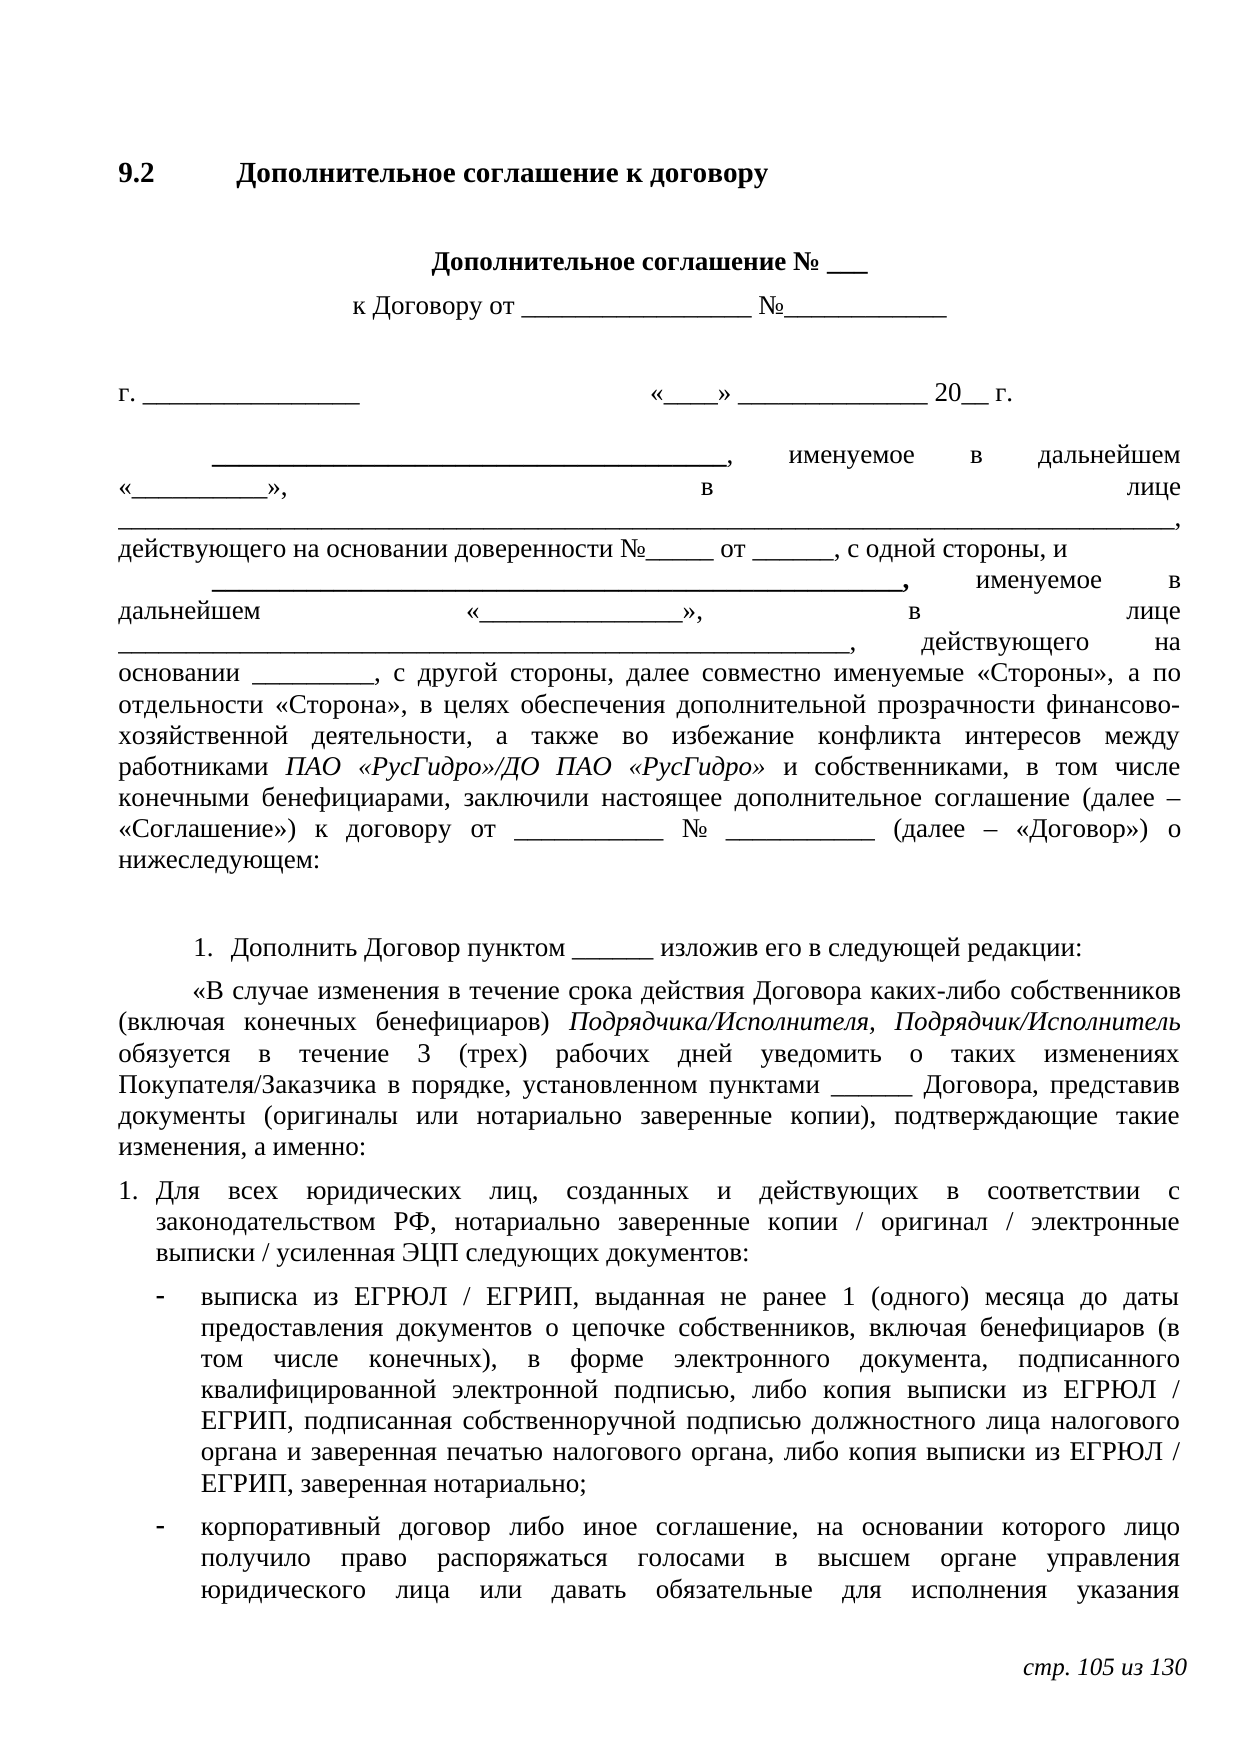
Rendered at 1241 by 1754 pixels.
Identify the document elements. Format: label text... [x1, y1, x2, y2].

text ___________________________________________________, именуемое в дальнейшем «_______________», в лице ______________________________________________________, действующего на основании _________, с другой стороны, далее совместно именуемые «Стороны», а по отдельности «Сторона», в целях обеспечения дополнительной прозрачности финансово-хозяйственной деятельности, а также во избежание конфликта интересов между работниками ПАО «РусГидро»/ДО ПАО «РусГидро» и собственниками, в том числе конечными бенефициарами, заключили настоящее дополнительное соглашение (далее – «Соглашение») к договору от ___________ № ___________ (далее – «Договор») о нижеследующем: [118, 563, 1181, 874]
text г. ________________ «____» ______________ 20__ г. [118, 376, 1181, 407]
list Для всех юридических лиц, созданных и действующих в соответствии с законодательством РФ, нотариально заверенные копии / оригинал / электронные выписки / усиленная ЭЦП следующих документов: [118, 1174, 1181, 1267]
text Дополнительное соглашение № ___ [118, 245, 1181, 276]
list выписка из ЕГРЮЛ / ЕГРИП, выданная не ранее 1 (одного) месяца до даты предоставления документов о цепочке собственников, включая бенефициаров (в том числе конечных), в форме электронного документа, подписанного квалифицированной электронной подписью, либо копия выписки из ЕГРЮЛ / ЕГРИП, подписанная собственноручной подписью должностного лица налогового органа и заверенная печатью налогового органа, либо копия выписки из ЕГРЮЛ / ЕГРИП, заверенная нотариально; [156, 1280, 1181, 1498]
text ______________________________________, именуемое в дальнейшем «__________», в лице ______________________________________________________________________________, действующего на основании доверенности №_____ от ______, с одной стороны, и [118, 438, 1181, 563]
text «В случае изменения в течение срока действия Договора каких-либо собственников (включая конечных бенефициаров) Подрядчика/Исполнителя, Подрядчик/Исполнитель обязуется в течение 3 (трех) рабочих дней уведомить о таких изменениях Покупателя/Заказчика в порядке, установленном пунктами ______ Договора, представив документы (оригиналы или нотариально заверенные копии), подтверждающие такие изменения, а именно: [118, 974, 1181, 1161]
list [156, 1510, 1181, 1604]
text к Договору от _________________ №____________ [118, 289, 1181, 320]
subtitle Дополнительное соглашение к договору [118, 156, 1181, 189]
list Дополнить Договор пунктом ______ изложив его в следующей редакции: [193, 931, 1181, 962]
